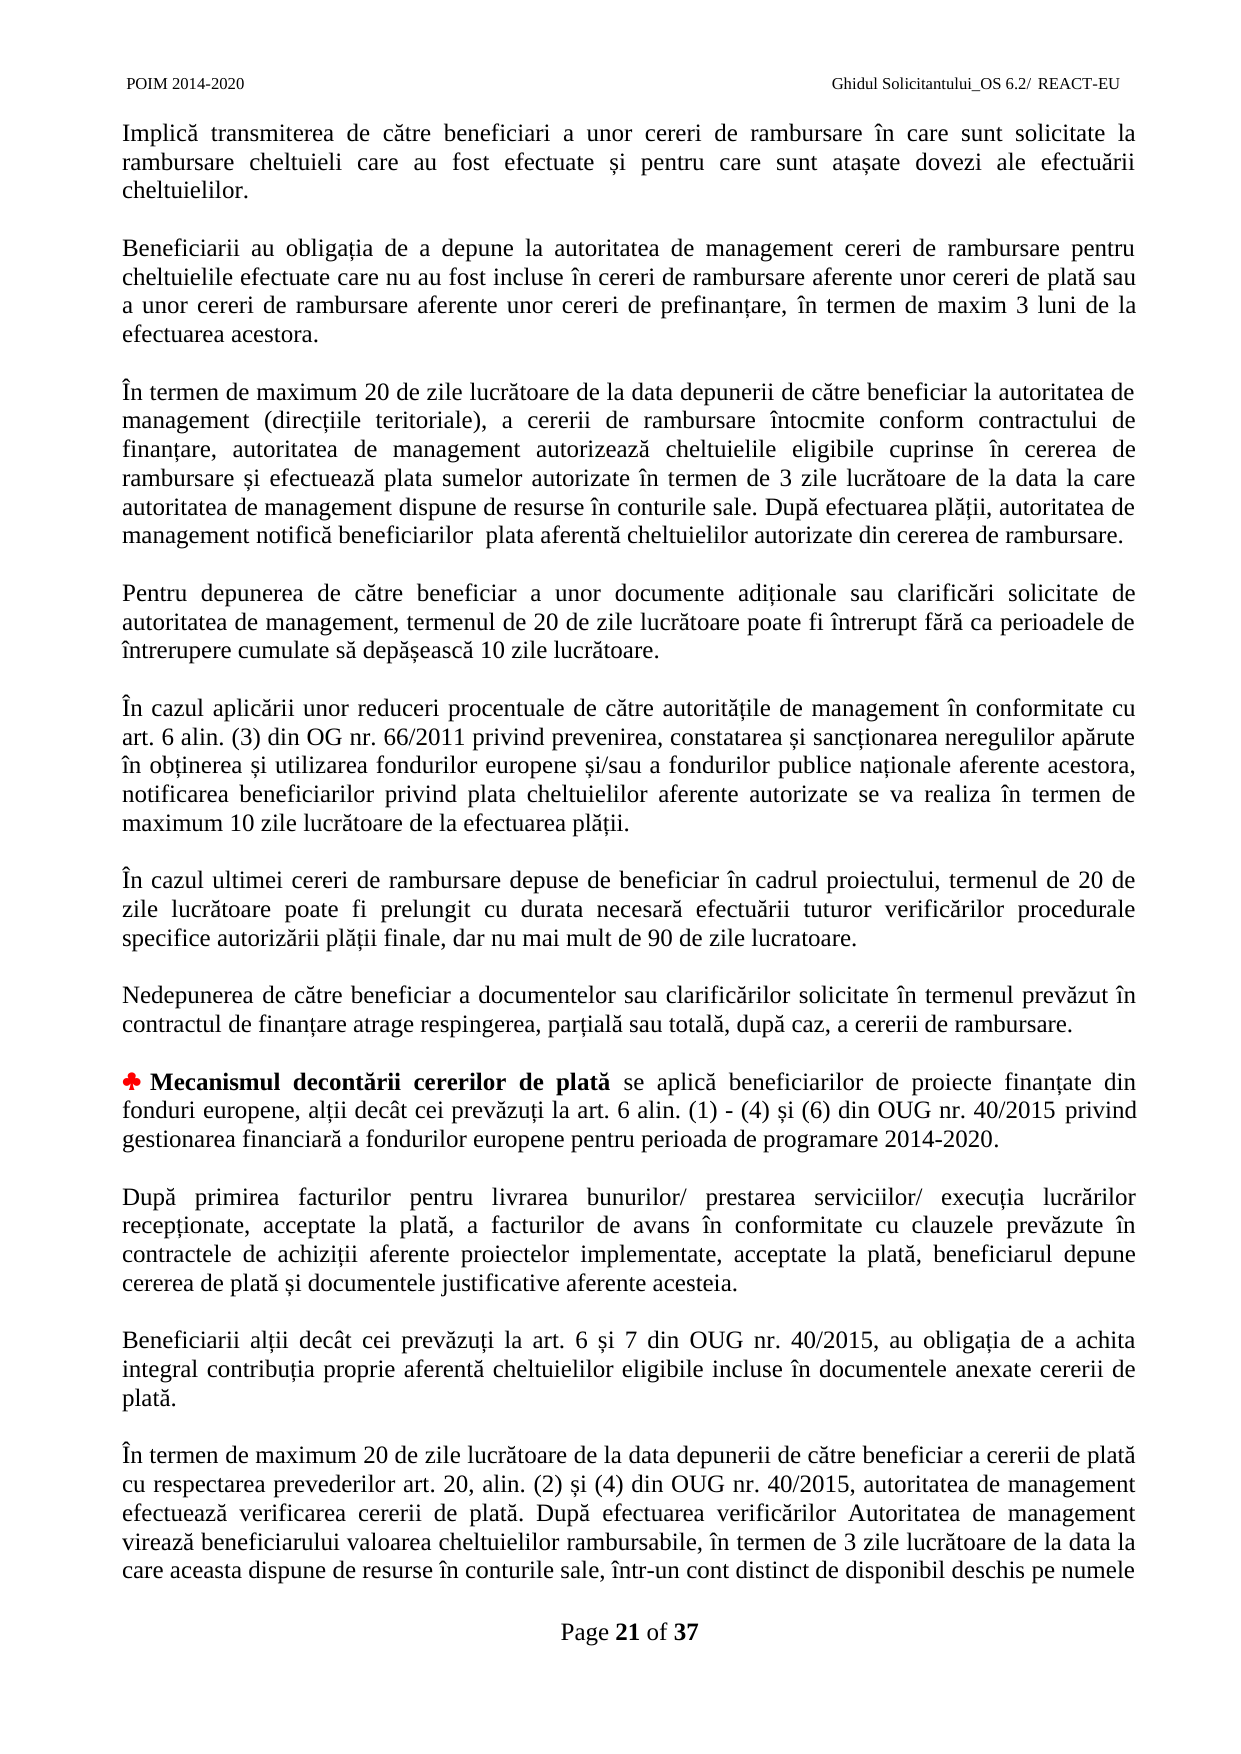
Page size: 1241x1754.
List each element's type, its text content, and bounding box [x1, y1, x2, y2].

text Pentru depunerea de către beneficiar a unor documente adiționale sau clarificări solicitate de autoritatea de management, termenul de 20 de zile lucrătoare poate fi întrerupt fără ca perioadele de întrerupere cumulate să depășească 10 zile lucrătoare. [122, 578, 1137, 664]
text Beneficiarii alții decât cei prevăzuți la art. 6 și 7 din OUG nr. 40/2015, au obligația de a achita integral contribuția proprie aferentă cheltuielilor eligibile incluse în documentele anexate cererii de plată. [122, 1326, 1137, 1412]
text Nedepunerea de către beneficiar a documentelor sau clarificărilor solicitate în termenul prevăzut în contractul de finanțare atrage respingerea, parțială sau totală, după caz, a cererii de rambursare. [122, 981, 1137, 1038]
text Beneficiarii au obligația de a depune la autoritatea de management cereri de rambursare pentru cheltuielile efectuate care nu au fost incluse în cereri de rambursare aferente unor cereri de plată sau a unor cereri de rambursare aferente unor cereri de prefinanțare, în termen de maxim 3 luni de la efectuarea acestora. [122, 233, 1137, 348]
text După primirea facturilor pentru livrarea bunurilor/ prestarea serviciilor/ execuția lucrărilor recepționate, acceptate la plată, a facturilor de avans în conformitate cu clauzele prevăzute în contractele de achiziții aferente proiectelor implementate, acceptate la plată, beneficiarul depune cererea de plată și documentele justificative aferente acesteia. [122, 1182, 1137, 1297]
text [122, 1441, 1137, 1584]
text În termen de maximum 20 de zile lucrătoare de la data depunerii de către beneficiar la autoritatea de management (direcțiile teritoriale), a cererii de rambursare întocmite conform contractului de finanțare, autoritatea de management autorizează cheltuielile eligibile cuprinse în cererea de rambursare și efectuează plata sumelor autorizate în termen de 3 zile lucrătoare de la data la care autoritatea de management dispune de resurse în conturile sale. După efectuarea plății, autoritatea de management notifică beneficiarilor plata aferentă cheltuielilor autorizate din cererea de rambursare. [122, 377, 1137, 549]
text Implică transmiterea de către beneficiari a unor cereri de rambursare în care sunt solicitate la rambursare cheltuieli care au fost efectuate și pentru care sunt atașate dovezi ale efectuării cheltuielilor. [122, 118, 1137, 204]
text În cazul ultimei cereri de rambursare depuse de beneficiar în cadrul proiectului, termenul de 20 de zile lucrătoare poate fi prelungit cu durata necesară efectuării tuturor verificărilor procedurale specifice autorizării plății finale, dar nu mai mult de 90 de zile lucratoare. [122, 866, 1137, 952]
text În cazul aplicării unor reduceri procentuale de către autoritățile de management în conformitate cu art. 6 alin. (3) din OG nr. 66/2011 privind prevenirea, constatarea și sancționarea neregulilor apărute în obținerea și utilizarea fondurilor europene și/sau a fondurilor publice naționale aferente acestora, notificarea beneficiarilor privind plata cheltuielilor aferente autorizate se va realiza în termen de maximum 10 zile lucrătoare de la efectuarea plății. [122, 693, 1137, 837]
list Mecanismul decontării cererilor de plată se aplică beneficiarilor de proiecte finanțate din fonduri europene, alții decât cei prevăzuți la art. 6 alin. (1) - (4) și (6) din OUG nr. 40/2015 privind gestionarea financiară a fondurilor europene pentru perioada de programare 2014-2020. [122, 1067, 1137, 1153]
